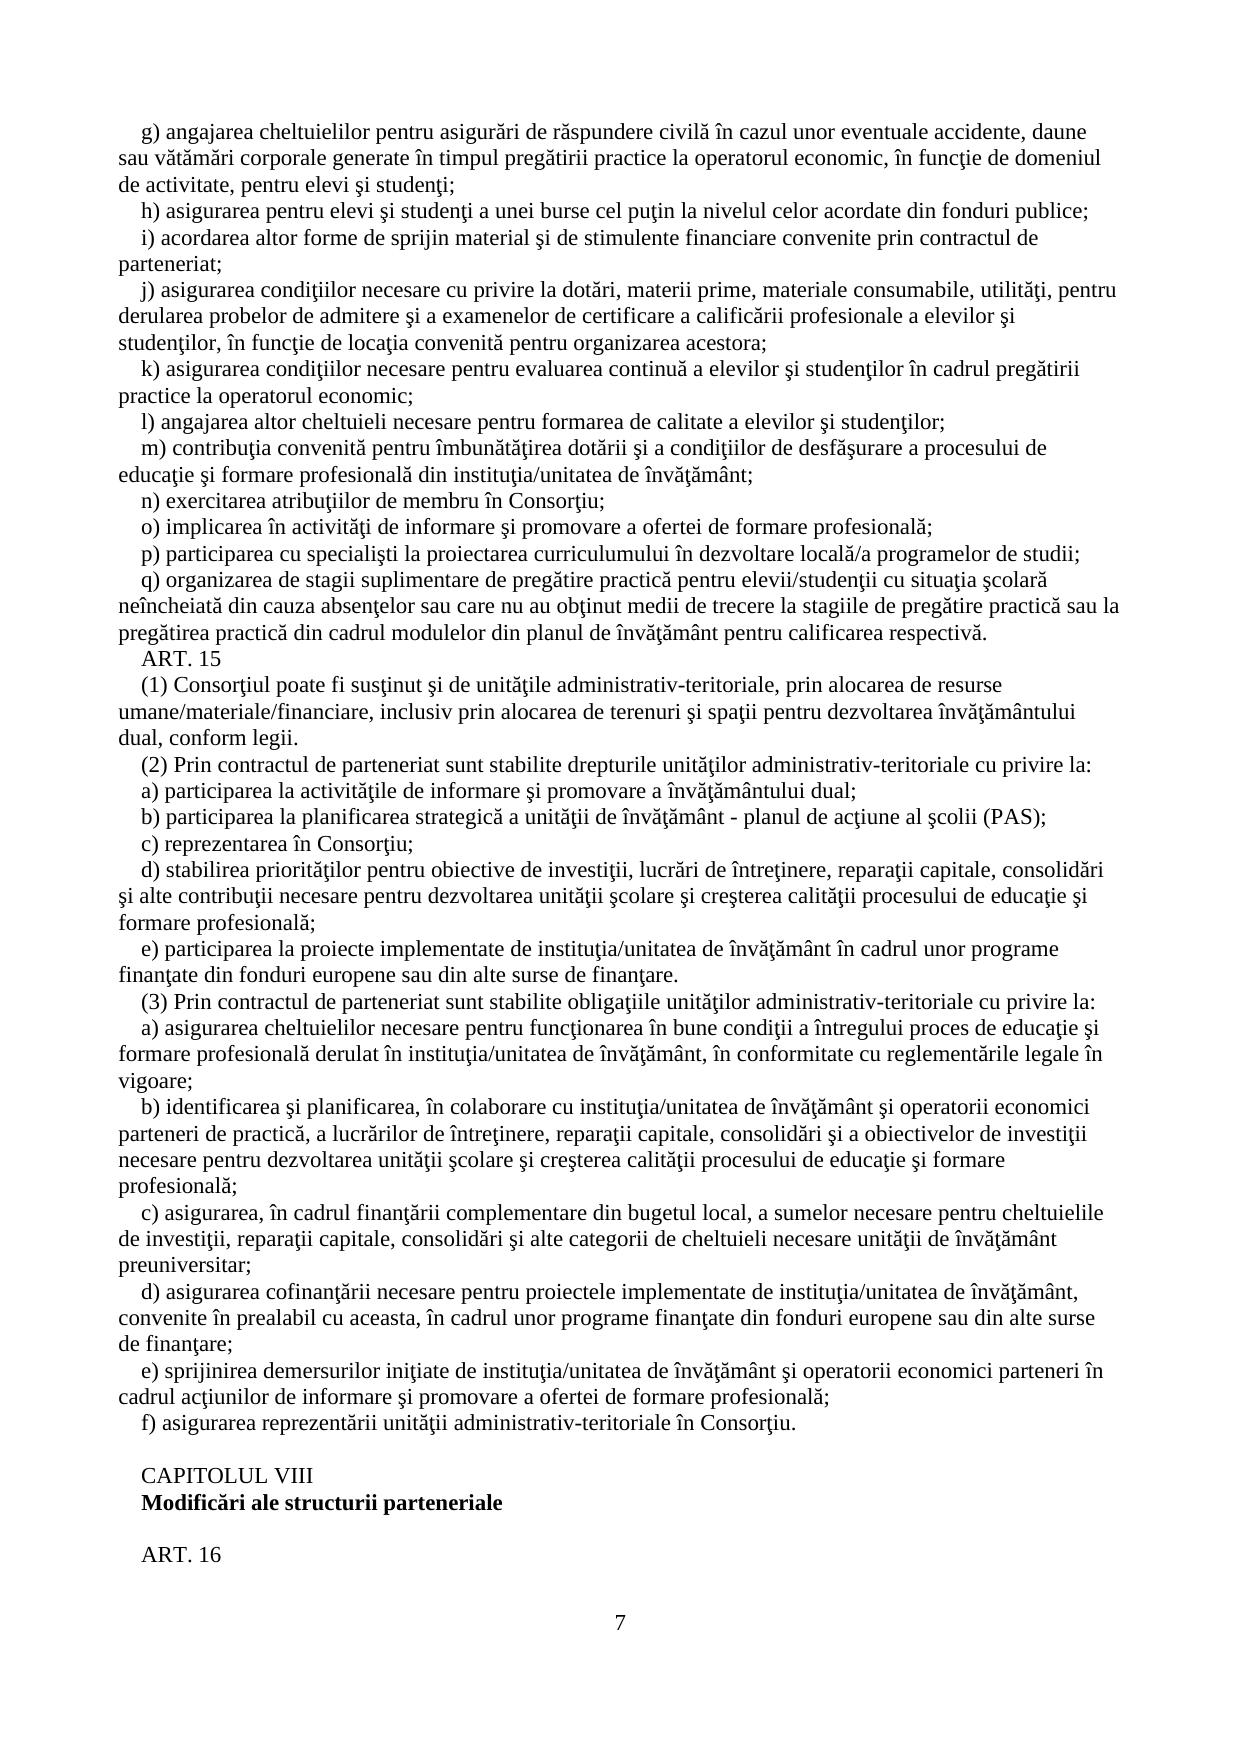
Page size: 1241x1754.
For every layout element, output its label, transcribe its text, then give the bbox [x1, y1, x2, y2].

text ART. 15 [118, 645, 1122, 672]
text (1) Consorţiul poate fi susţinut şi de unităţile administrativ-teritoriale, prin alocarea de resurse umane/materiale/financiare, inclusiv prin alocarea de terenuri şi spaţii pentru dezvoltarea învăţământului dual, conform legii. [118, 672, 1122, 751]
text f) asigurarea reprezentării unităţii administrativ-teritoriale în Consorţiu. [118, 1409, 1122, 1436]
text d) asigurarea cofinanţării necesare pentru proiectele implementate de instituţia/unitatea de învăţământ, convenite în prealabil cu aceasta, în cadrul unor programe finanţate din fonduri europene sau din alte surse de finanţare; [118, 1278, 1122, 1357]
text (2) Prin contractul de parteneriat sunt stabilite drepturile unităţilor administrativ-teritoriale cu privire la: [118, 751, 1122, 777]
text e) sprijinirea demersurilor iniţiate de instituţia/unitatea de învăţământ şi operatorii economici parteneri în cadrul acţiunilor de informare şi promovare a ofertei de formare profesională; [118, 1357, 1122, 1409]
text h) asigurarea pentru elevi şi studenţi a unei burse cel puţin la nivelul celor acordate din fonduri publice; [118, 197, 1122, 223]
text g) angajarea cheltuielilor pentru asigurări de răspundere civilă în cazul unor eventuale accidente, daune sau vătămări corporale generate în timpul pregătirii practice la operatorul economic, în funcţie de domeniul de activitate, pentru elevi şi studenţi; [118, 118, 1122, 197]
text ART. 16 [118, 1541, 1122, 1568]
text b) identificarea şi planificarea, în colaborare cu instituţia/unitatea de învăţământ şi operatorii economici parteneri de practică, a lucrărilor de întreţinere, reparaţii capitale, consolidări şi a obiectivelor de investiţii necesare pentru dezvoltarea unităţii şcolare şi creşterea calităţii procesului de educaţie şi formare profesională; [118, 1093, 1122, 1199]
text l) angajarea altor cheltuieli necesare pentru formarea de calitate a elevilor şi studenţilor; [118, 408, 1122, 434]
text c) asigurarea, în cadrul finanţării complementare din bugetul local, a sumelor necesare pentru cheltuielile de investiţii, reparaţii capitale, consolidări şi alte categorii de cheltuieli necesare unităţii de învăţământ preuniversitar; [118, 1199, 1122, 1278]
text CAPITOLUL VIII [118, 1462, 1122, 1488]
text a) asigurarea cheltuielilor necesare pentru funcţionarea în bune condiţii a întregului proces de educaţie şi formare profesională derulat în instituţia/unitatea de învăţământ, în conformitate cu reglementările legale în vigoare; [118, 1014, 1122, 1093]
text m) contribuţia convenită pentru îmbunătăţirea dotării şi a condiţiilor de desfăşurare a procesului de educaţie şi formare profesională din instituţia/unitatea de învăţământ; [118, 434, 1122, 487]
text n) exercitarea atribuţiilor de membru în Consorţiu; [118, 487, 1122, 513]
text b) participarea la planificarea strategică a unităţii de învăţământ - planul de acţiune al şcolii (PAS); [118, 803, 1122, 830]
text d) stabilirea priorităţilor pentru obiective de investiţii, lucrări de întreţinere, reparaţii capitale, consolidări şi alte contribuţii necesare pentru dezvoltarea unităţii şcolare şi creşterea calităţii procesului de educaţie şi formare profesională; [118, 856, 1122, 935]
text p) participarea cu specialişti la proiectarea curriculumului în dezvoltare locală/a programelor de studii; [118, 540, 1122, 566]
text e) participarea la proiecte implementate de instituţia/unitatea de învăţământ în cadrul unor programe finanţate din fonduri europene sau din alte surse de finanţare. [118, 935, 1122, 988]
text c) reprezentarea în Consorţiu; [118, 830, 1122, 856]
text i) acordarea altor forme de sprijin material şi de stimulente financiare convenite prin contractul de parteneriat; [118, 223, 1122, 276]
text j) asigurarea condiţiilor necesare cu privire la dotări, materii prime, materiale consumabile, utilităţi, pentru derularea probelor de admitere şi a examenelor de certificare a calificării profesionale a elevilor şi studenţilor, în funcţie de locaţia convenită pentru organizarea acestora; [118, 276, 1122, 355]
text (3) Prin contractul de parteneriat sunt stabilite obligaţiile unităţilor administrativ-teritoriale cu privire la: [118, 988, 1122, 1014]
text q) organizarea de stagii suplimentare de pregătire practică pentru elevii/studenţii cu situaţia şcolară neîncheiată din cauza absenţelor sau care nu au obţinut medii de trecere la stagiile de pregătire practică sau la pregătirea practică din cadrul modulelor din planul de învăţământ pentru calificarea respectivă. [118, 566, 1122, 645]
text Modificări ale structurii parteneriale [118, 1488, 1122, 1515]
text a) participarea la activităţile de informare şi promovare a învăţământului dual; [118, 777, 1122, 803]
text o) implicarea în activităţi de informare şi promovare a ofertei de formare profesională; [118, 513, 1122, 540]
text k) asigurarea condiţiilor necesare pentru evaluarea continuă a elevilor şi studenţilor în cadrul pregătirii practice la operatorul economic; [118, 355, 1122, 408]
